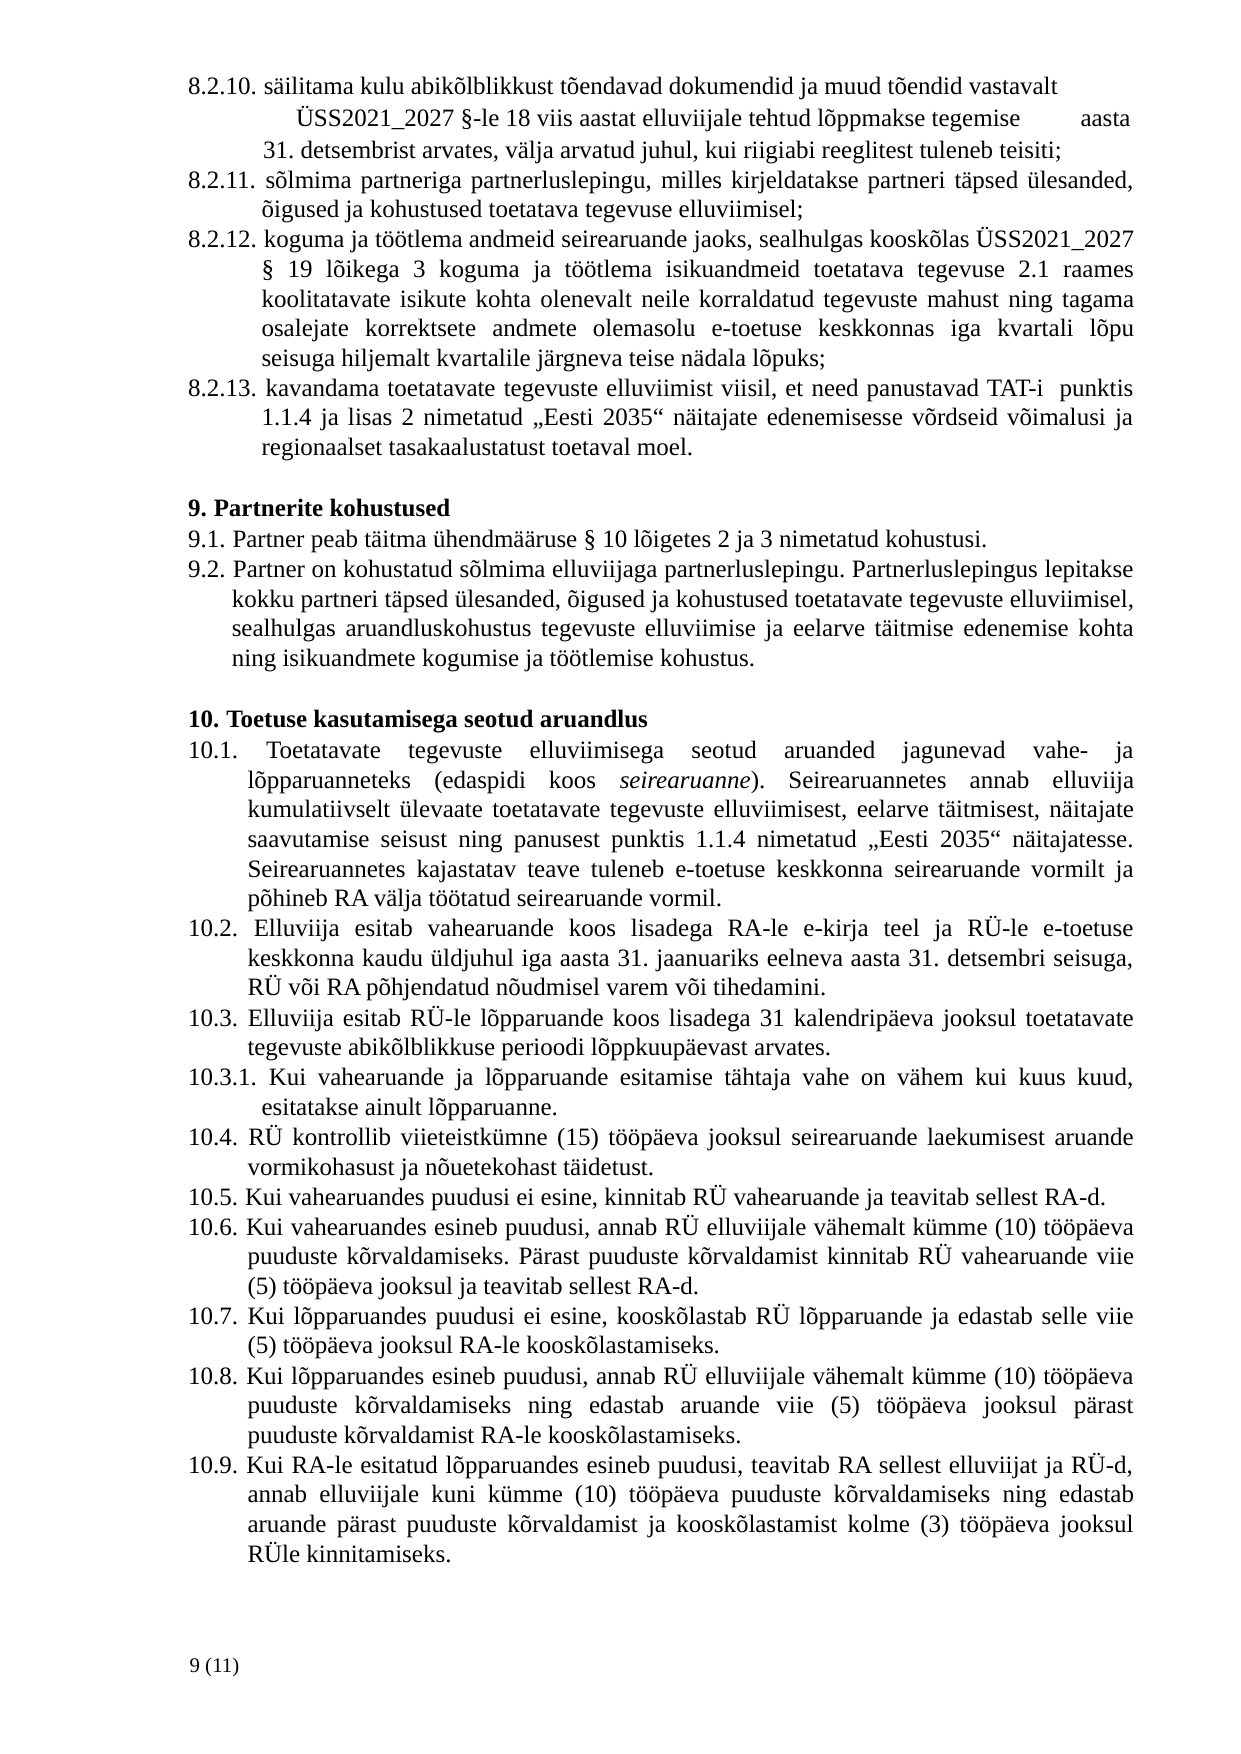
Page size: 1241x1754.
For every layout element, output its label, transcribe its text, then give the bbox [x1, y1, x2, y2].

text 10.7. Kui lõpparuandes puudusi ei esine, kooskõlastab RÜ lõpparuande ja edastab selle viie (5) tööpäeva jooksul RA-le kooskõlastamiseks. [188, 1301, 1134, 1359]
subtitle 10. Toetuse kasutamisega seotud aruandlus [188, 704, 1136, 733]
text 10.9. Kui RA-le esitatud lõpparuandes esineb puudusi, teavitab RA sellest elluviijat ja RÜ-d, annab elluviijale kuni kümme (10) tööpäeva puuduste kõrvaldamiseks ning edastab aruande pärast puuduste kõrvaldamist ja kooskõlastamist kolme (3) tööpäeva jooksul RÜle kinnitamiseks. [188, 1450, 1134, 1567]
text ÜSS2021_2027 §-le 18 viis aastat elluviijale tehtud lõppmakse tegemise aasta [189, 103, 1136, 132]
text 9.2. Partner on kohustatud sõlmima elluviijaga partnerluslepingu. Partnerluslepingus lepitakse kokku partneri täpsed ülesanded, õigused ja kohustused toetatavate tegevuste elluviimisel, sealhulgas aruandluskohustus tegevuste elluviimise ja eelarve täitmise edenemise kohta ning isikuandmete kogumise ja töötlemise kohustus. [188, 554, 1134, 672]
text 10.4. RÜ kontrollib viieteistkümne (15) tööpäeva jooksul seirearuande laekumisest aruande vormikohasust ja nõuetekohast täidetust. [188, 1122, 1134, 1180]
text 9.1. Partner peab täitma ühendmääruse § 10 lõigetes 2 ja 3 nimetatud kohustusi. [188, 524, 1134, 553]
text 10.3. Elluviija esitab RÜ-le lõpparuande koos lisadega 31 kalendripäeva jooksul toetatavate tegevuste abikõlblikkuse perioodi lõppkuupäevast arvates. [188, 1003, 1134, 1061]
text 10.2. Elluviija esitab vahearuande koos lisadega RA-le e-kirja teel ja RÜ-le e-toetuse keskkonna kaudu üldjuhul iga aasta 31. jaanuariks eelneva aasta 31. detsembri seisuga, RÜ või RA põhjendatud nõudmisel varem või tihedamini. [188, 913, 1134, 1001]
text 8.2.10. säilitama kulu abikõlblikkust tõendavad dokumendid ja muud tõendid vastavalt [189, 71, 1136, 99]
text 10.3.1. Kui vahearuande ja lõpparuande esitamise tähtaja vahe on vähem kui kuus kuud, esitatakse ainult lõpparuanne. [188, 1062, 1134, 1121]
text 8.2.12. koguma ja töötlema andmeid seirearuande jaoks, sealhulgas kooskõlas ÜSS2021_2027 § 19 lõikega 3 koguma ja töötlema isikuandmeid toetatava tegevuse 2.1 raames koolitatavate isikute kohta olenevalt neile korraldatud tegevuste mahust ning tagama osalejate korrektsete andmete olemasolu e-toetuse keskkonnas iga kvartali lõpu seisuga hiljemalt kvartalile järgneva teise nädala lõpuks; [188, 224, 1134, 372]
text 31. detsembrist arvates, välja arvatud juhul, kui riigiabi reeglitest tuleneb teisiti; [263, 135, 1134, 163]
text 10.5. Kui vahearuandes puudusi ei esine, kinnitab RÜ vahearuande ja teavitab sellest RA-d. [188, 1182, 1134, 1210]
subtitle 9. Partnerite kohustused [188, 493, 1136, 522]
text 10.8. Kui lõpparuandes esineb puudusi, annab RÜ elluviijale vähemalt kümme (10) tööpäeva puuduste kõrvaldamiseks ning edastab aruande viie (5) tööpäeva jooksul pärast puuduste kõrvaldamist RA-le kooskõlastamiseks. [188, 1361, 1134, 1449]
text 10.1. Toetatavate tegevuste elluviimisega seotud aruanded jagunevad vahe- ja lõpparuanneteks (edaspidi koos seirearuanne). Seirearuannetes annab elluviija kumulatiivselt ülevaate toetatavate tegevuste elluviimisest, eelarve täitmisest, näitajate saavutamise seisust ning panusest punktis 1.1.4 nimetatud „Eesti 2035“ näitajatesse. Seirearuannetes kajastatav teave tuleneb e-toetuse keskkonna seirearuande vormilt ja põhineb RA välja töötatud seirearuande vormil. [188, 735, 1134, 912]
text 10.6. Kui vahearuandes esineb puudusi, annab RÜ elluviijale vähemalt kümme (10) tööpäeva puuduste kõrvaldamiseks. Pärast puuduste kõrvaldamist kinnitab RÜ vahearuande viie (5) tööpäeva jooksul ja teavitab sellest RA-d. [188, 1212, 1134, 1300]
text 8.2.11. sõlmima partneriga partnerluslepingu, milles kirjeldatakse partneri täpsed ülesanded, õigused ja kohustused toetatava tegevuse elluviimisel; [188, 165, 1134, 223]
text 8.2.13. kavandama toetatavate tegevuste elluviimist viisil, et need panustavad TAT-i punktis 1.1.4 ja lisas 2 nimetatud „Eesti 2035“ näitajate edenemisesse võrdseid võimalusi ja regionaalset tasakaalustatust toetaval moel. [188, 373, 1134, 461]
